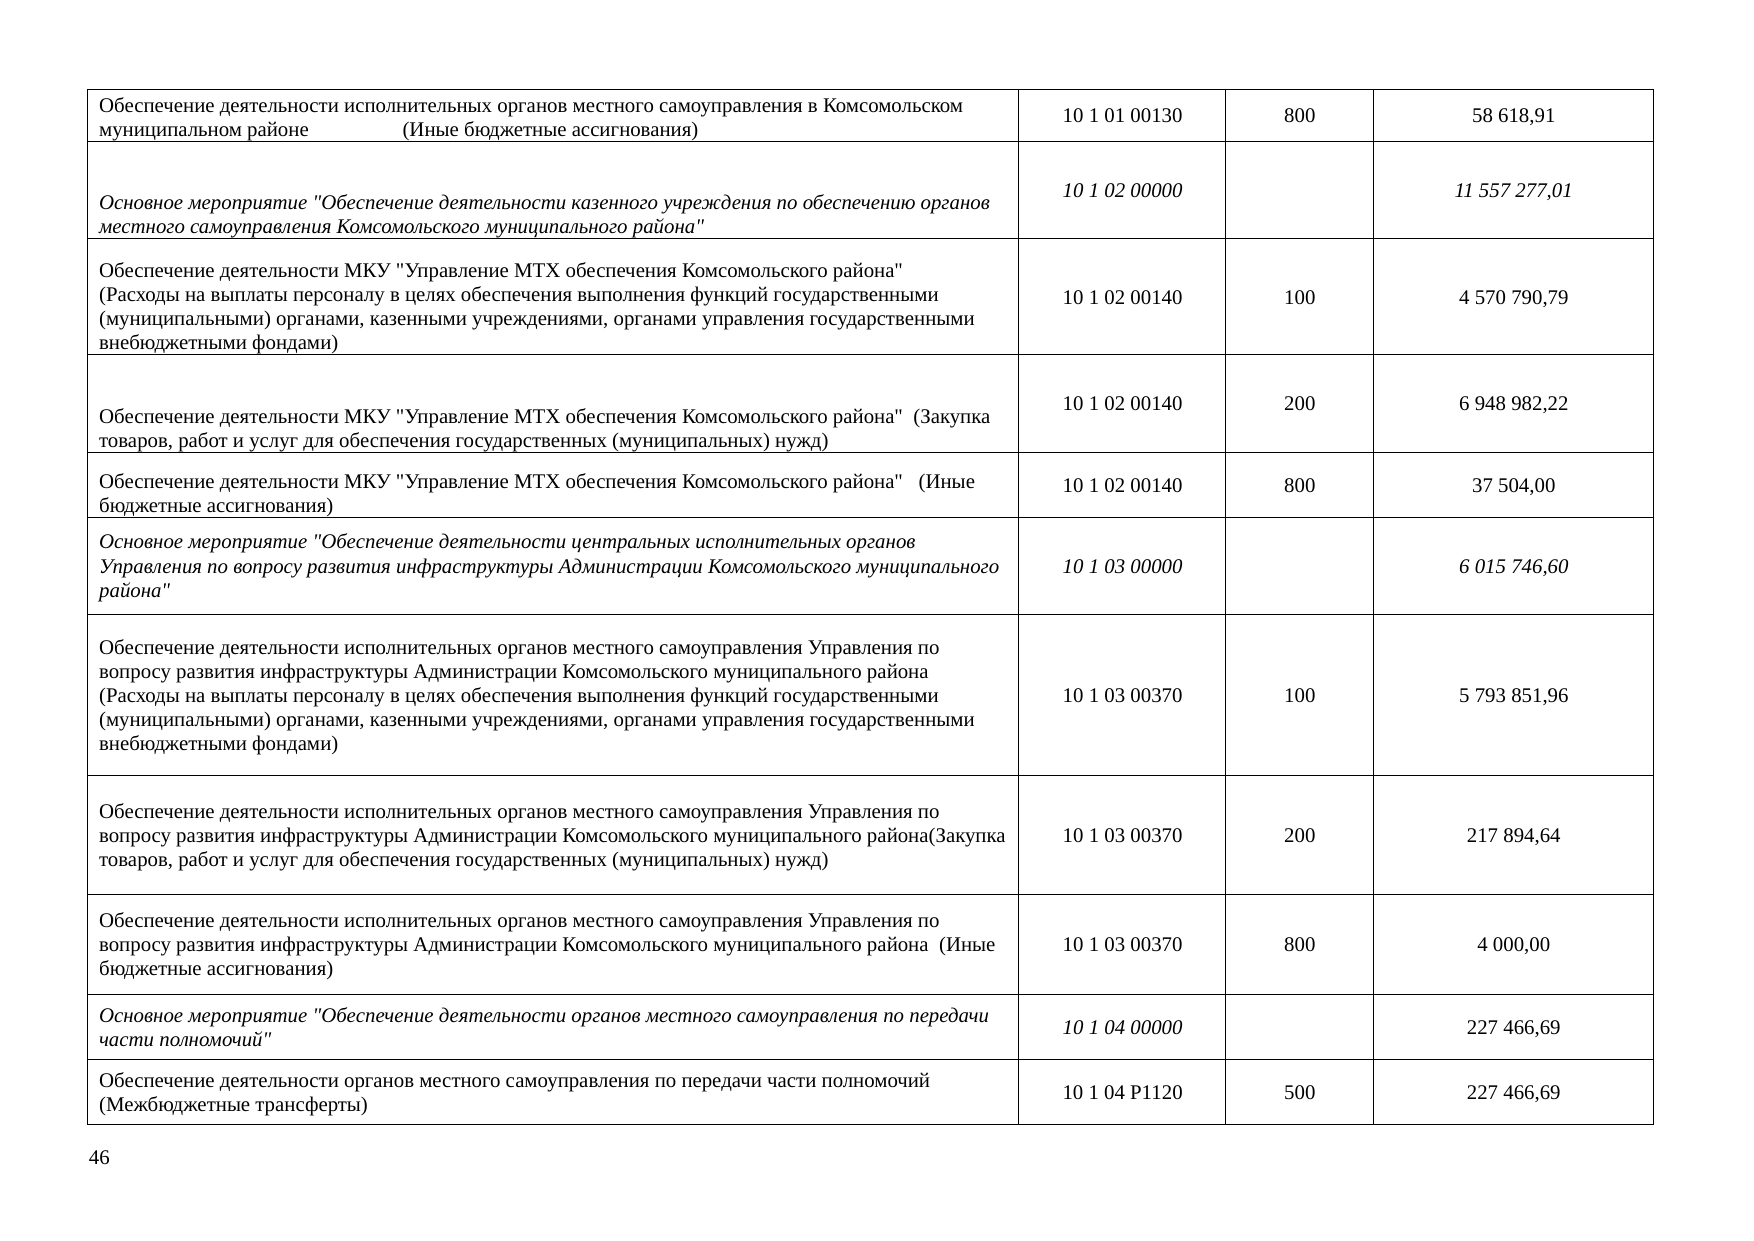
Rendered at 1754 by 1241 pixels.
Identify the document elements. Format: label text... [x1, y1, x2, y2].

table_cell Обеспечение деятельности исполнительных органов местного самоуправления Управления по вопросу развития инфраструктуры Администрации Комсомольского муниципального района (Иные бюджетные ассигнования) [88, 895, 1018, 994]
table_cell 100 [1226, 615, 1373, 775]
table_cell 10 1 04 00000 [1019, 995, 1225, 1059]
table_cell 100 [1226, 239, 1373, 354]
table_cell Основное мероприятие "Обеспечение деятельности органов местного самоуправления по передачи части полномочий" [88, 995, 1018, 1059]
table_cell Обеспечение деятельности МКУ "Управление МТХ обеспечения Комсомольского района" (Закупка товаров, работ и услуг для обеспечения государственных (муниципальных) нужд) [88, 355, 1018, 452]
table_cell [1226, 518, 1373, 613]
table_cell 37 504,00 [1374, 453, 1653, 517]
table_cell 11 557 277,01 [1374, 142, 1653, 238]
table_cell 4 000,00 [1374, 895, 1653, 994]
table_cell [1226, 142, 1373, 238]
table_cell 10 1 02 00140 [1019, 239, 1225, 354]
table_cell 10 1 04 Р1120 [1019, 1060, 1225, 1124]
table_cell 10 1 02 00000 [1019, 142, 1225, 238]
table_cell 227 466,69 [1374, 995, 1653, 1059]
table_cell 200 [1226, 776, 1373, 893]
table_cell 500 [1226, 1060, 1373, 1124]
table_cell 800 [1226, 90, 1373, 141]
table_cell 800 [1226, 453, 1373, 517]
table_cell 217 894,64 [1374, 776, 1653, 893]
table_cell Обеспечение деятельности исполнительных органов местного самоуправления Управления по вопросу развития инфраструктуры Администрации Комсомольского муниципального района(Закупка товаров, работ и услуг для обеспечения государственных (муниципальных) нужд) [88, 776, 1018, 893]
table_cell 10 1 03 00370 [1019, 895, 1225, 994]
table_cell 10 1 03 00370 [1019, 615, 1225, 775]
table_cell 227 466,69 [1374, 1060, 1653, 1124]
table_cell 10 1 03 00000 [1019, 518, 1225, 613]
table_cell [1226, 995, 1373, 1059]
table_cell Обеспечение деятельности исполнительных органов местного самоуправления Управления по вопросу развития инфраструктуры Администрации Комсомольского муниципального района (Расходы на выплаты персоналу в целях обеспечения выполнения функций государственными (муниципальными) органами, казенными учреждениями, органами управления государственными внебюджетными фондами) [88, 615, 1018, 775]
table_cell Основное мероприятие "Обеспечение деятельности казенного учреждения по обеспечению органов местного самоуправления Комсомольского муниципального района" [88, 142, 1018, 238]
table_cell 10 1 02 00140 [1019, 453, 1225, 517]
table_cell 4 570 790,79 [1374, 239, 1653, 354]
table_cell 6 948 982,22 [1374, 355, 1653, 452]
table_cell Обеспечение деятельности органов местного самоуправления по передачи части полномочий (Межбюджетные трансферты) [88, 1060, 1018, 1124]
table_cell 800 [1226, 895, 1373, 994]
table_cell Обеспечение деятельности исполнительных органов местного самоуправления в Комсомольском муниципальном районе (Иные бюджетные ассигнования) [88, 90, 1018, 141]
table_cell 10 1 03 00370 [1019, 776, 1225, 893]
table_cell 5 793 851,96 [1374, 615, 1653, 775]
table_cell 10 1 01 00130 [1019, 90, 1225, 141]
table_cell Основное мероприятие "Обеспечение деятельности центральных исполнительных органов Управления по вопросу развития инфраструктуры Администрации Комсомольского муниципального района" [88, 518, 1018, 613]
table_cell 10 1 02 00140 [1019, 355, 1225, 452]
table_cell 6 015 746,60 [1374, 518, 1653, 613]
table_cell Обеспечение деятельности МКУ "Управление МТХ обеспечения Комсомольского района" (Иные бюджетные ассигнования) [88, 453, 1018, 517]
table_cell 200 [1226, 355, 1373, 452]
table_cell 58 618,91 [1374, 90, 1653, 141]
table_cell Обеспечение деятельности МКУ "Управление МТХ обеспечения Комсомольского района" (Расходы на выплаты персоналу в целях обеспечения выполнения функций государственными (муниципальными) органами, казенными учреждениями, органами управления государственными внебюджетными фондами) [88, 239, 1018, 354]
